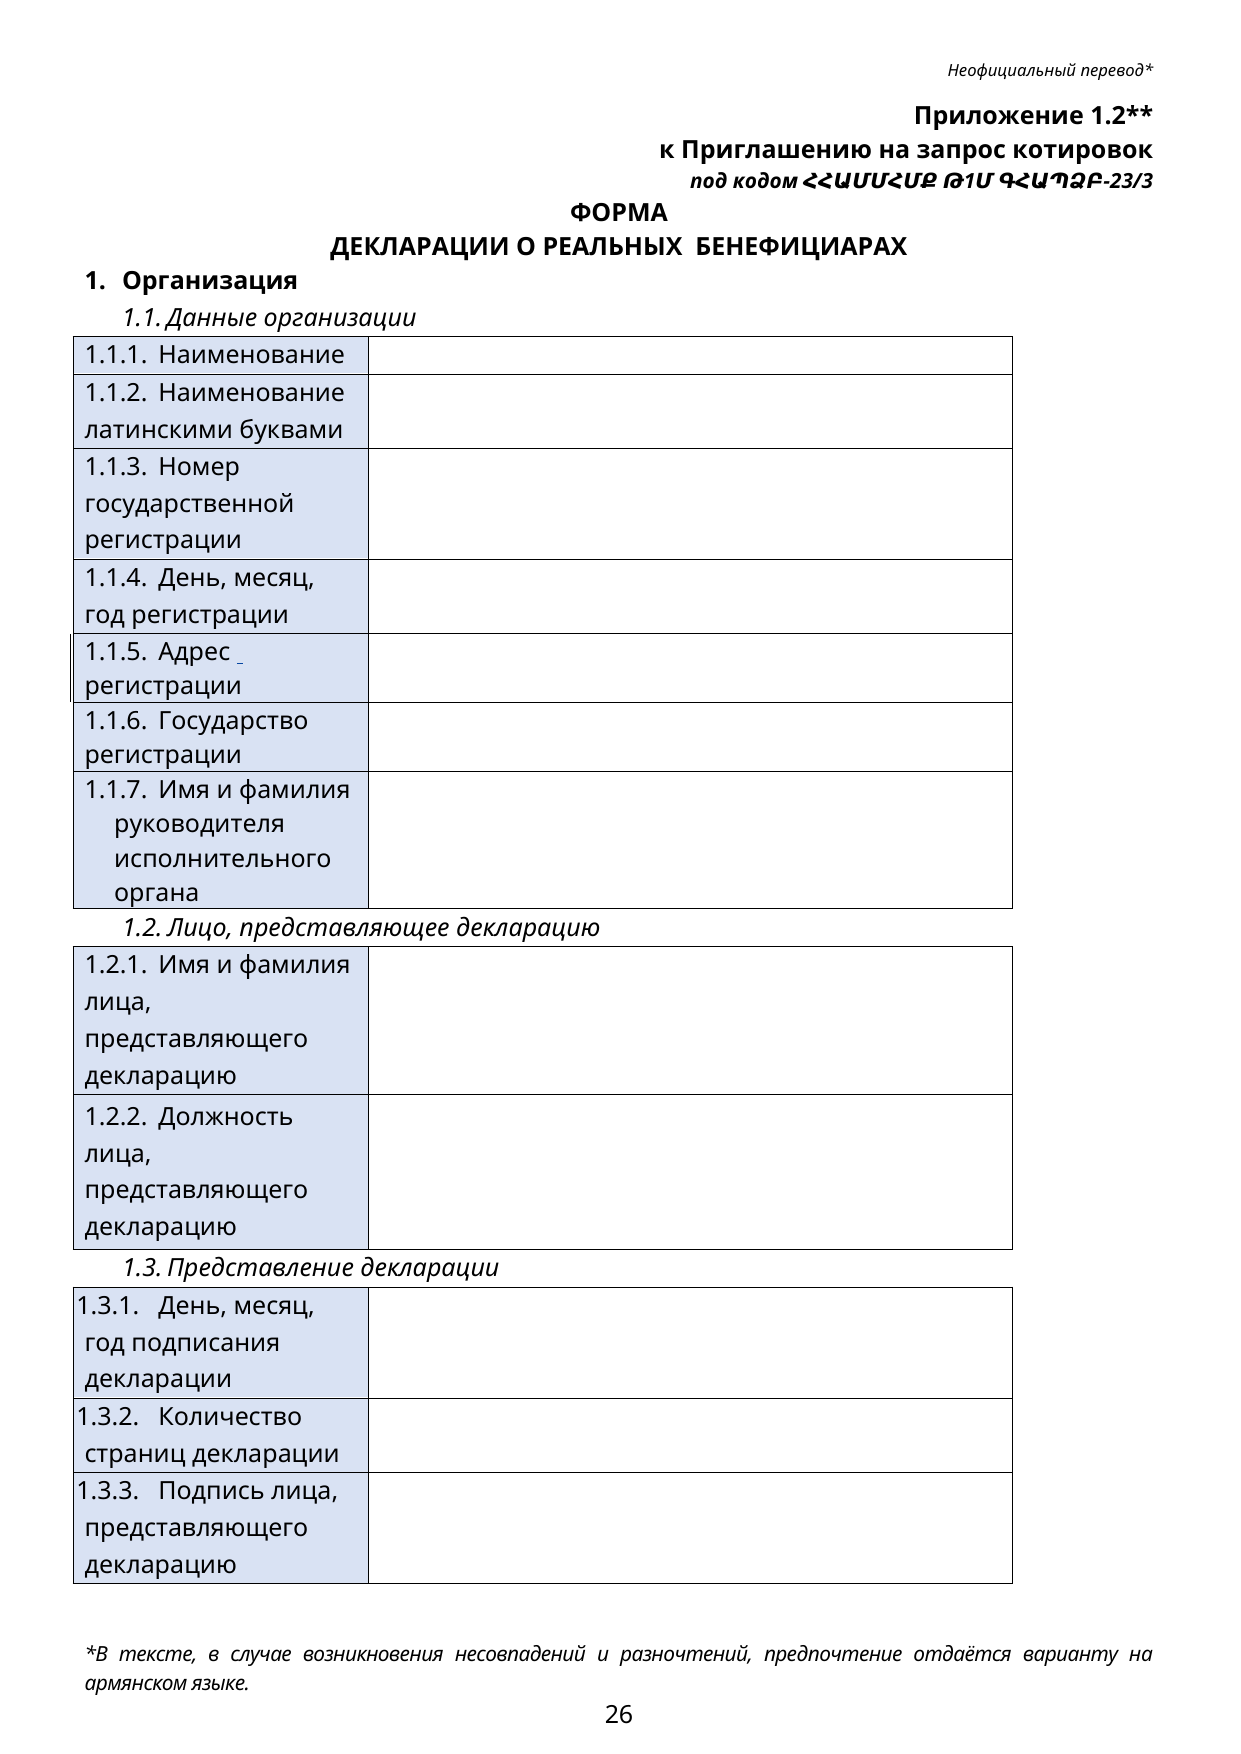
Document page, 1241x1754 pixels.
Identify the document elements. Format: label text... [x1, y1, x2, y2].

table_header [369, 337, 1012, 373]
table_cell Номер государственной регистрации [74, 449, 368, 558]
table_cell Имя и фамилия руководителя исполнительного органа [74, 772, 368, 908]
table_cell [369, 375, 1012, 448]
table_cell [369, 1095, 1012, 1249]
text ФОРМА [84, 194, 1153, 228]
table_cell Адрес регистрации [74, 634, 368, 702]
list Представление декларации [122, 1250, 1153, 1284]
table_cell Количество страниц декларации [74, 1399, 368, 1472]
table_cell Должность лица, представляющего декларацию [74, 1095, 368, 1249]
table_header [369, 947, 1012, 1094]
table_header [369, 1288, 1012, 1397]
subtitle под кодом ՀՀԱՄՄՀՄՔ Թ1Մ ԳՀԱՊՁԲ-23/3 [84, 166, 1153, 194]
text ДЕКЛАРАЦИИ О РЕАЛЬНЫХ БЕНЕФИЦИАРАХ [84, 228, 1153, 262]
table_header День, месяц, год подписания декларации [74, 1288, 368, 1397]
table_cell [369, 560, 1012, 633]
text Приложение 1.2** [84, 98, 1153, 132]
table_cell [369, 1473, 1012, 1583]
table_cell Государство регистрации [74, 703, 368, 771]
table_cell [369, 772, 1012, 908]
table_cell [369, 703, 1012, 771]
table_cell Наименование латинскими буквами [74, 375, 368, 448]
text к Приглашению на запрос котировок [84, 132, 1153, 166]
table_cell [369, 634, 1012, 702]
table_cell Подпись лица, представляющего декларацию [74, 1473, 368, 1583]
table_header Имя и фамилия лица, представляющего декларацию [74, 947, 368, 1094]
list Организация [84, 262, 1153, 297]
table_cell [369, 449, 1012, 558]
table_cell День, месяц, год регистрации [74, 560, 368, 633]
list Данные организации [122, 299, 1153, 333]
list Лицо, представляющее декларацию [122, 909, 1153, 943]
table_cell [369, 1399, 1012, 1472]
table_header Наименование [74, 337, 368, 373]
